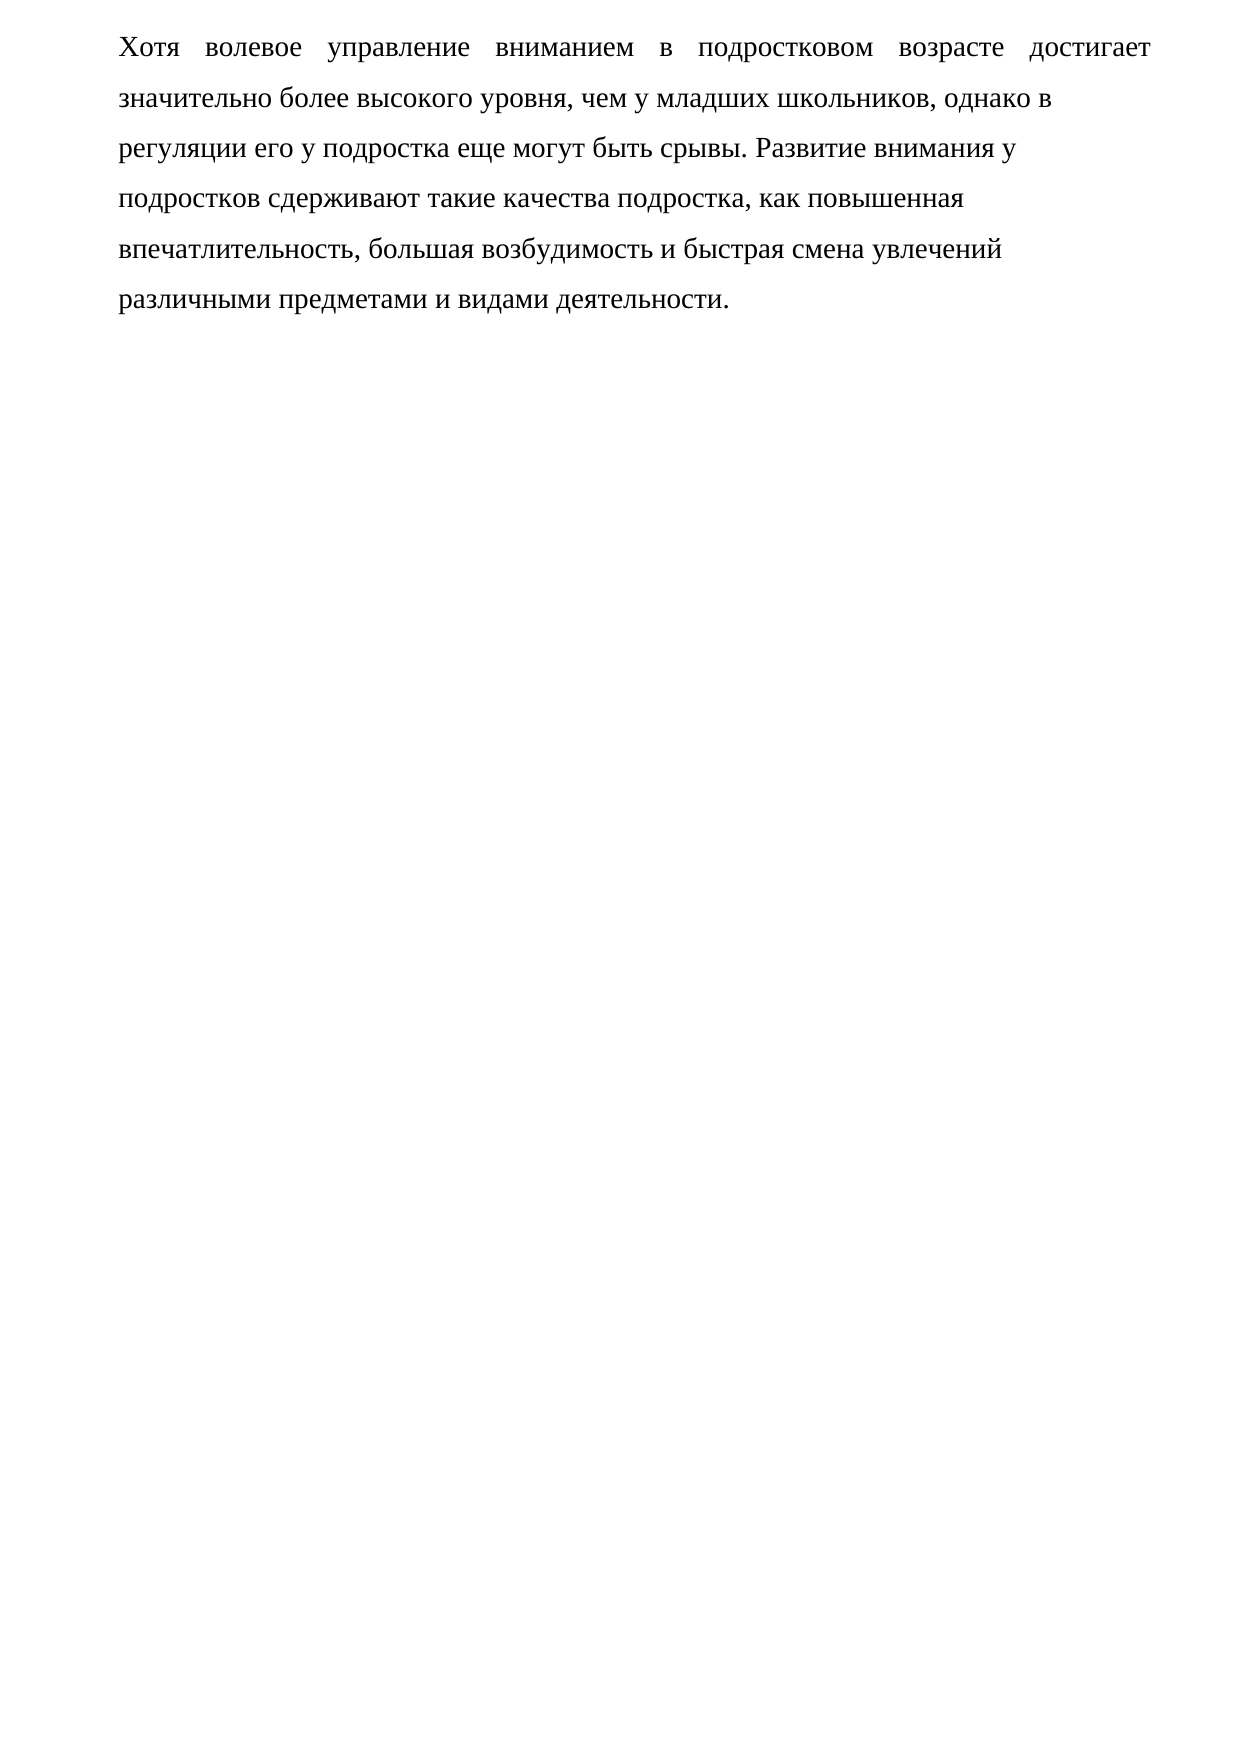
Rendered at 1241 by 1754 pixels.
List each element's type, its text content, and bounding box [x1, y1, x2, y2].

text впечатлительность, большая возбудимость и быстрая смена увлечений [118, 231, 1152, 264]
text различными предметами и видами деятельности. [118, 281, 1152, 315]
text Хотя волевое управление вниманием в подростковом возрасте достигает значительно более высокого уровня, чем у младших школьников, однако в [118, 29, 1152, 113]
text регуляции его у подростка еще могут быть срывы. Развитие внимания у [118, 130, 1152, 164]
text подростков сдерживают такие качества подростка, как повышенная [118, 181, 1152, 214]
